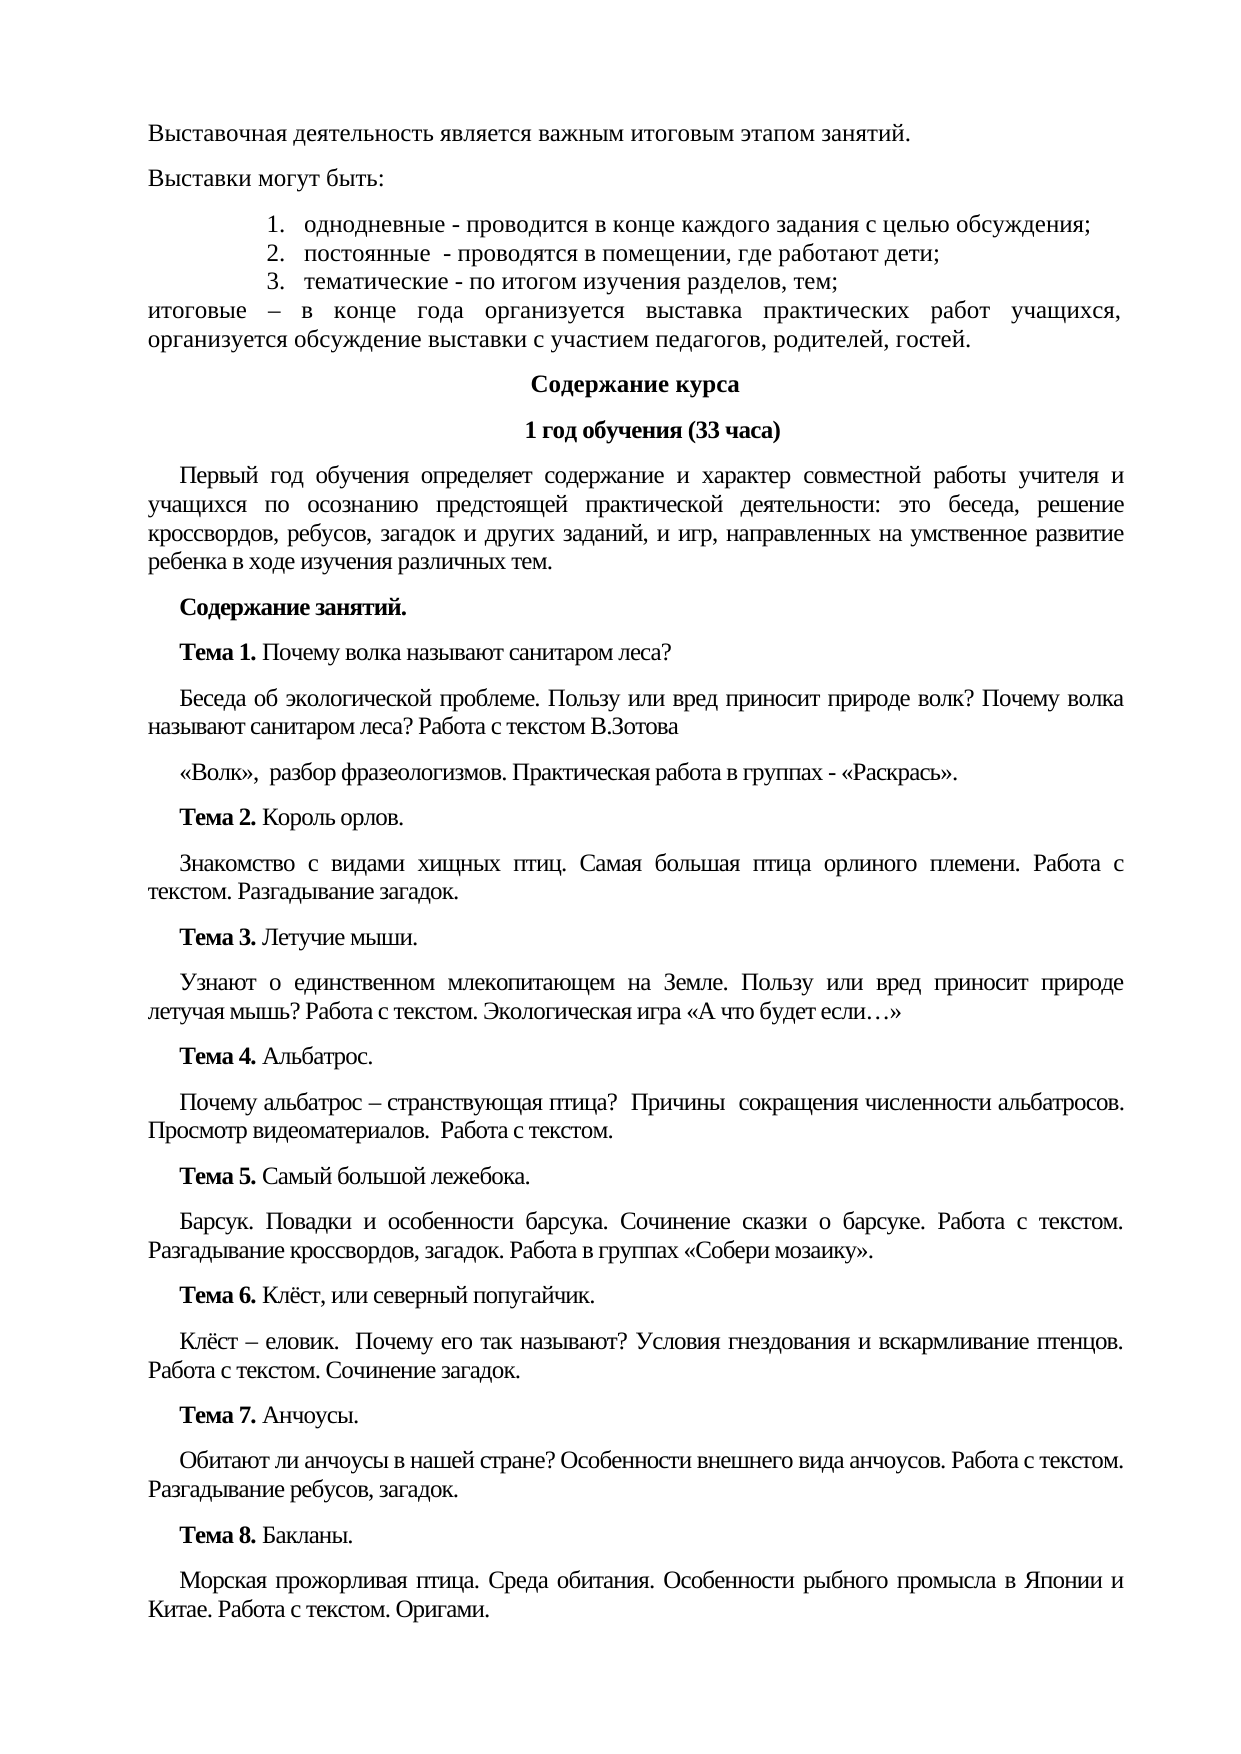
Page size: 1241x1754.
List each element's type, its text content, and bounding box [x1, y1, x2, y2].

text Тема 4. Альбатрос. [148, 1041, 1125, 1070]
text Выставочная деятельность является важным итоговым этапом занятий. [148, 118, 1122, 147]
text Узнают о единственном млекопитающем на Земле. Пользу или вред приносит природе летучая мышь? Работа с текстом. Экологическая игра «А что будет если…» [148, 967, 1125, 1025]
text итоговые – в конце года организуется выставка практических работ учащихся, организуется обсуждение выставки с участием педагогов, родителей, гостей. [148, 295, 1122, 353]
text Тема 8. Бакланы. [148, 1520, 1125, 1548]
text Тема 1. Почему волка называют санитаром леса? [148, 637, 1125, 666]
text Беседа об экологической проблеме. Пользу или вред приносит природе волк? Почему волка называют санитаром леса? Работа с текстом В.Зотова [148, 683, 1125, 740]
text Морская прожорливая птица. Среда обитания. Особенности рыбного промысла в Японии и Китае. Работа с текстом. Оригами. [148, 1565, 1125, 1623]
text Тема 2. Король орлов. [148, 802, 1125, 831]
text Тема 5. Самый большой лежебока. [148, 1161, 1125, 1190]
list постоянные - проводятся в помещении, где работают дети; [266, 238, 1122, 266]
list тематические - по итогом изучения разделов, тем; [266, 266, 1122, 295]
text Содержание курса [148, 369, 1122, 398]
text Барсук. Повадки и особенности барсука. Сочинение сказки о барсуке. Работа с текстом. Разгадывание кроссвордов, загадок. Работа в группах «Собери мозаику». [148, 1206, 1125, 1264]
text Обитают ли анчоусы в нашей стране? Особенности внешнего вида анчоусов. Работа с текстом. Разгадывание ребусов, загадок. [148, 1446, 1125, 1503]
text Тема 3. Летучие мыши. [148, 922, 1125, 951]
text Первый год обучения определяет содержание и характер совместной работы учителя и учащихся по осознанию предстоящей практической деятельности: это беседа, решение кроссвордов, ребусов, загадок и других заданий, и игр, направленных на умственное развитие ребенка в ходе изучения различных тем. [148, 460, 1125, 575]
list однодневные - проводится в конце каждого задания с целью обсуждения; [266, 209, 1122, 238]
text Клёст – еловик. Почему его так называют? Условия гнездования и вскармливание птенцов. Работа с текстом. Сочинение загадок. [148, 1326, 1125, 1383]
text Тема 6. Клёст, или северный попугайчик. [148, 1281, 1125, 1309]
text Знакомство с видами хищных птиц. Самая большая птица орлиного племени. Работа с текстом. Разгадывание загадок. [148, 848, 1125, 905]
text Содержание занятий. [148, 592, 1125, 621]
text 1 год обучения (33 часа) [148, 415, 1125, 443]
text Почему альбатрос – странствующая птица? Причины сокращения численности альбатросов. Просмотр видеоматериалов. Работа с текстом. [148, 1087, 1125, 1144]
text Выставки могут быть: [148, 163, 1122, 192]
text «Волк», разбор фразеологизмов. Практическая работа в группах - «Раскрась». [148, 757, 1125, 786]
text Тема 7. Анчоусы. [148, 1400, 1125, 1429]
